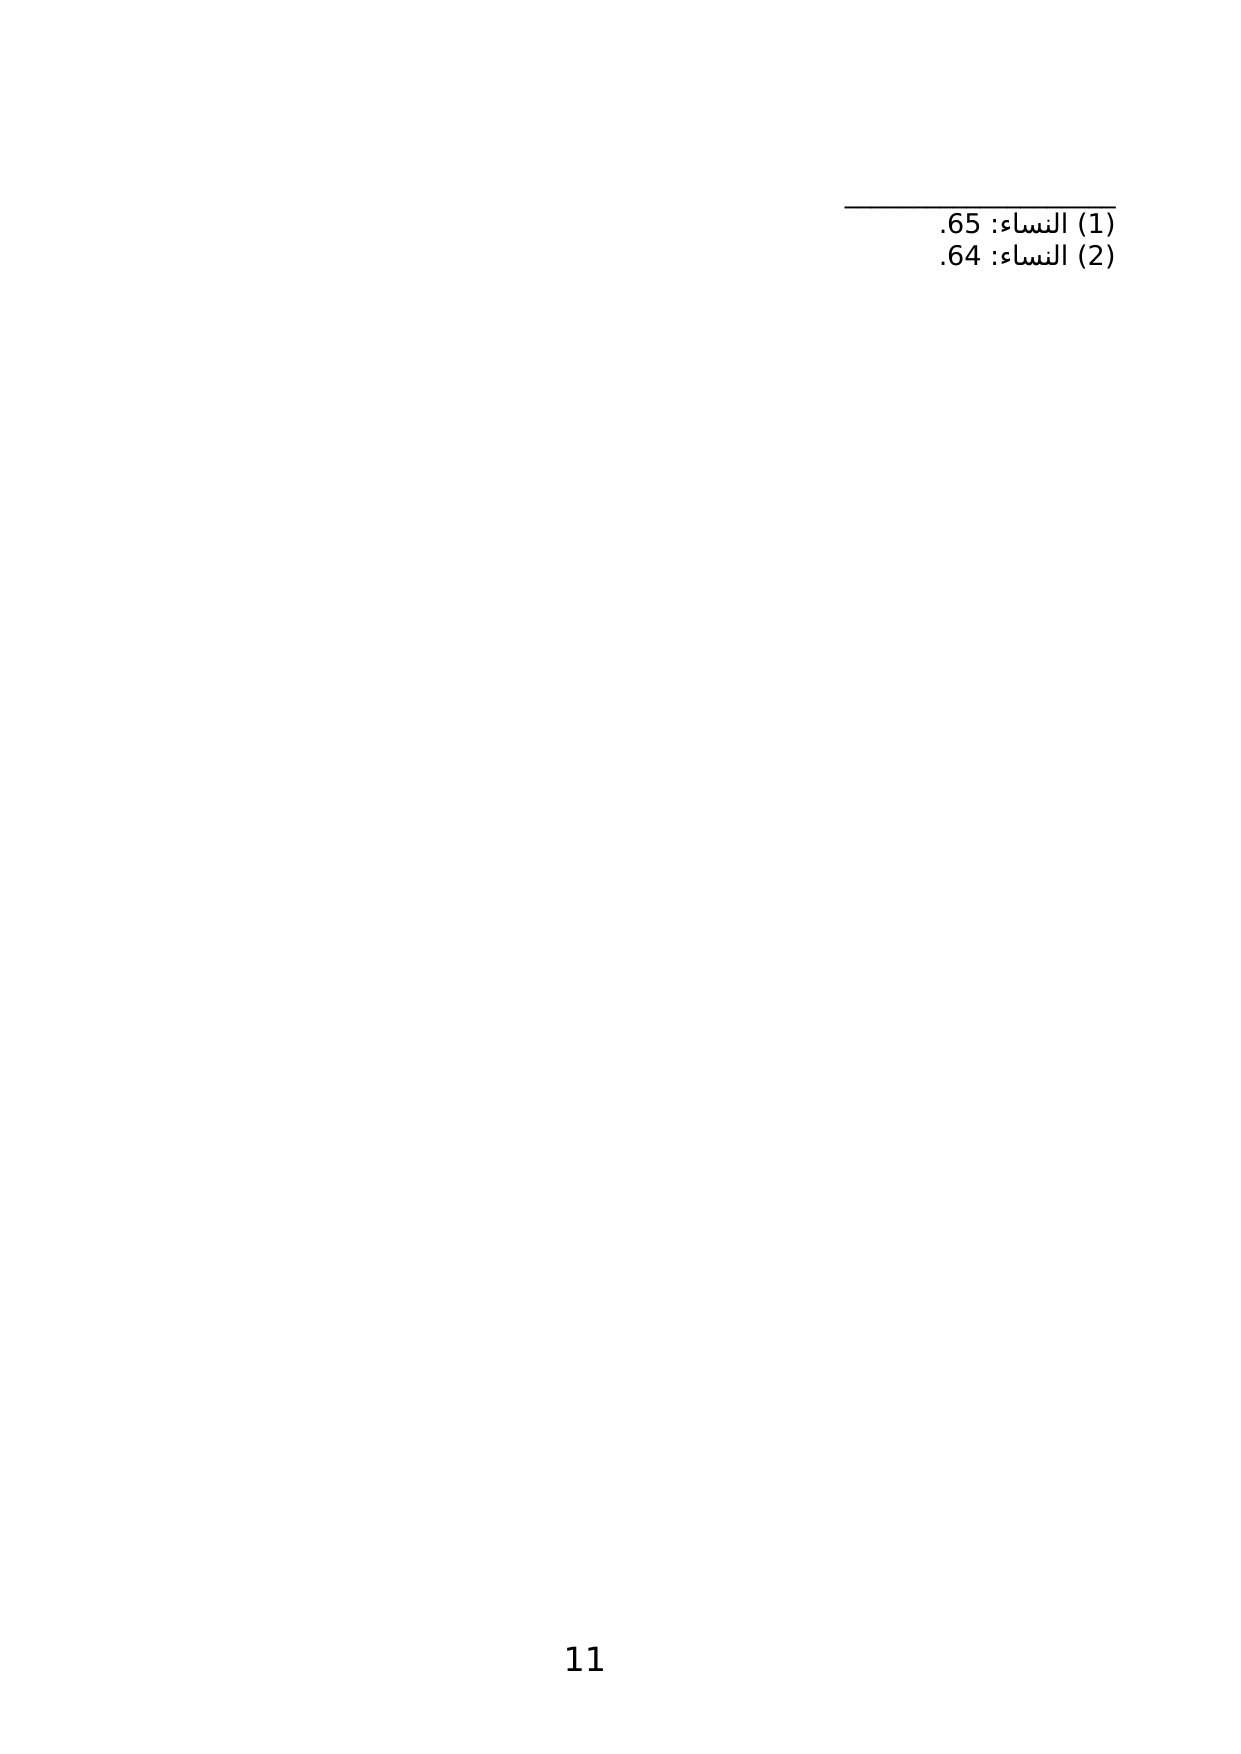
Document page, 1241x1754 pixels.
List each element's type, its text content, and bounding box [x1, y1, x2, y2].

text (1) النساء: 65. [112, 209, 1116, 240]
text ____________________ [112, 177, 1116, 209]
text (2) النساء: 64. [112, 240, 1116, 272]
